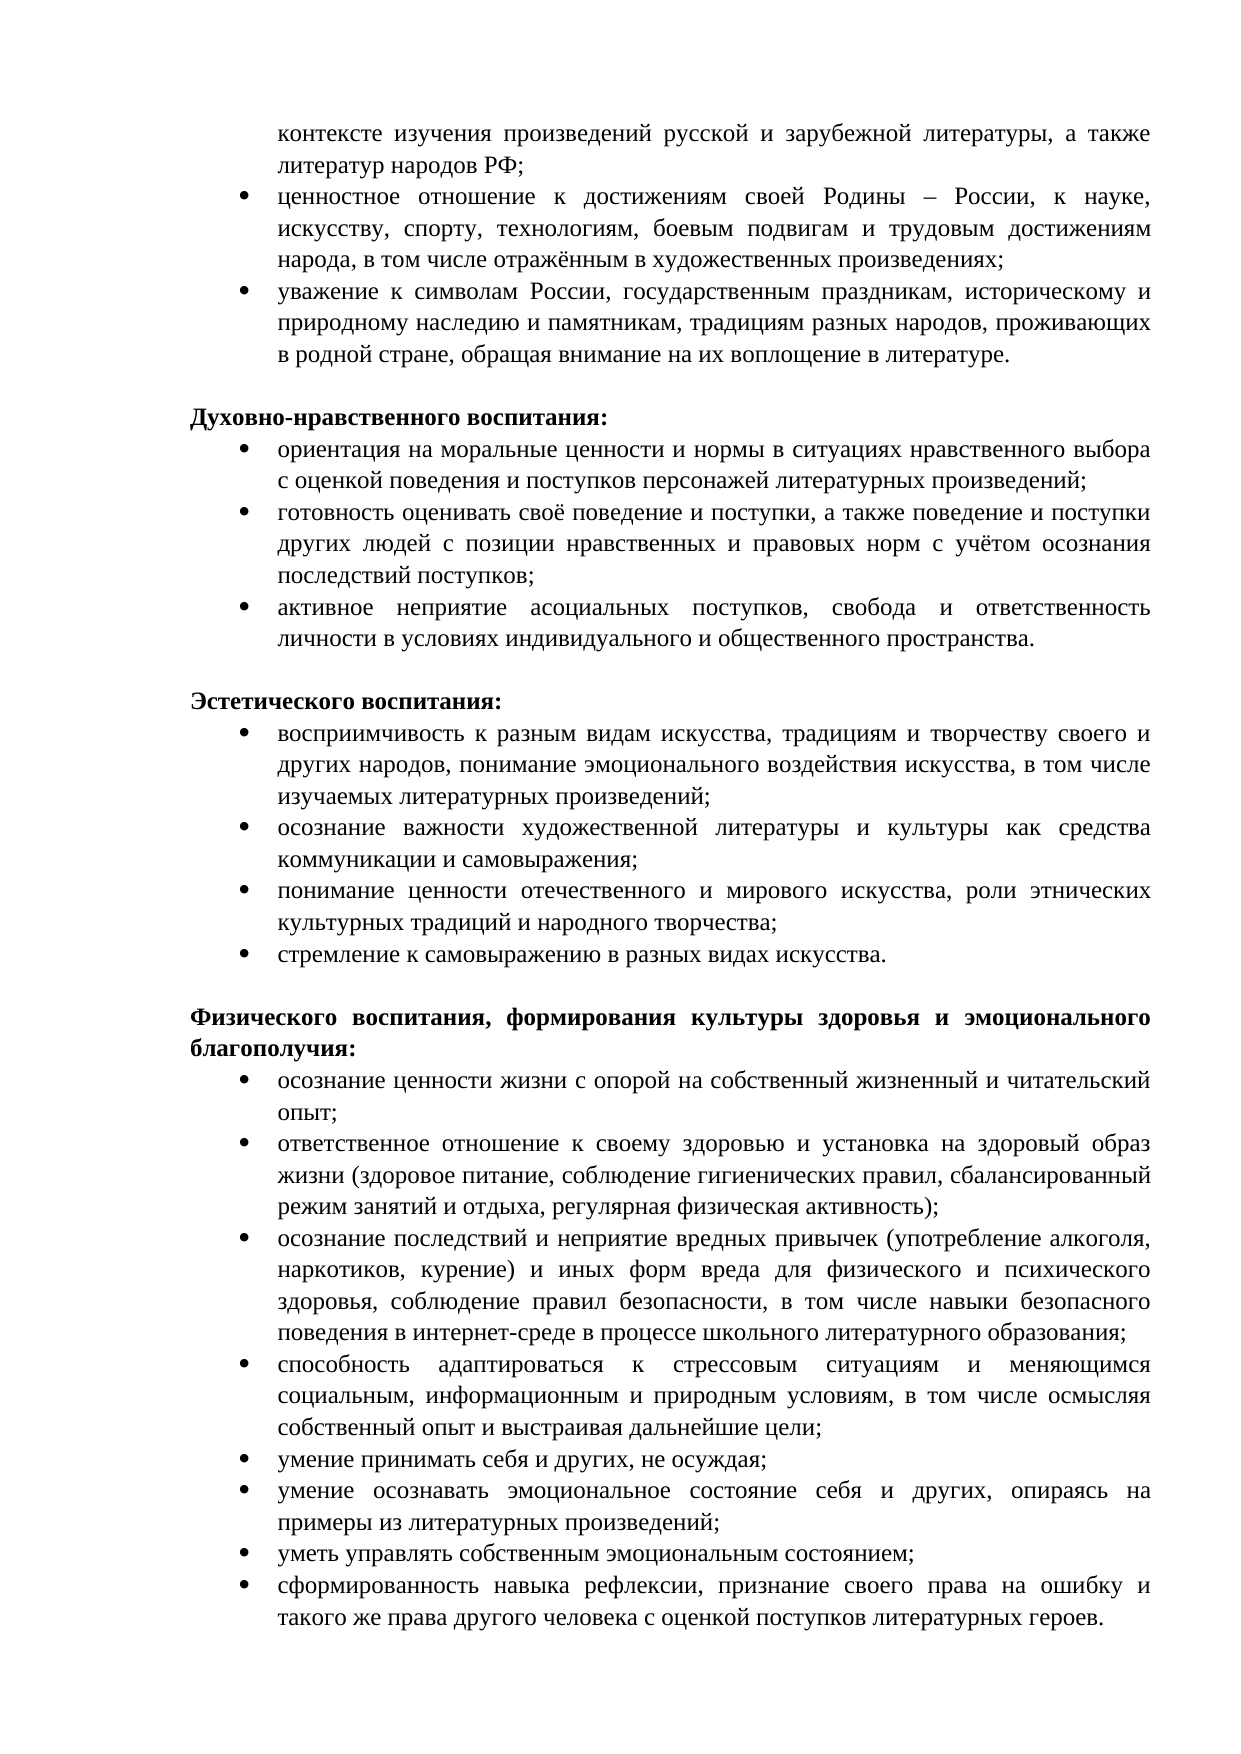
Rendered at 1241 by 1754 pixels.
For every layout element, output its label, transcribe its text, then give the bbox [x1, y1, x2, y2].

list ответственное отношение к своему здоровью и установка на здоровый образ жизни (здоровое питание, соблюдение гигиенических правил, сбалансированный режим занятий и отдыха, регулярная физическая активность); [240, 1128, 1152, 1220]
list активное неприятие асоциальных поступков, свобода и ответственность личности в условиях индивидуального и общественного пространства. [240, 592, 1152, 652]
list сформированность навыка рефлексии, признание своего права на ошибку и такого же права другого человека с оценкой поступков литературных героев. [240, 1570, 1152, 1630]
list уметь управлять собственным эмоциональным состоянием; [240, 1538, 1152, 1567]
list умение принимать себя и других, не осуждая; [240, 1444, 1152, 1472]
list умение осознавать эмоциональное состояние себя и других, опираясь на примеры из литературных произведений; [240, 1475, 1152, 1536]
list стремление к самовыражению в разных видах искусства. [240, 939, 1152, 967]
list готовность оценивать своё поведение и поступки, а также поведение и поступки других людей с позиции нравственных и правовых норм с учётом осознания последствий поступков; [240, 497, 1152, 589]
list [240, 118, 1152, 178]
list ориентация на моральные ценности и нормы в ситуациях нравственного выбора с оценкой поведения и поступков персонажей литературных произведений; [240, 434, 1152, 494]
list осознание важности художественной литературы и культуры как средства коммуникации и самовыражения; [240, 812, 1152, 873]
list понимание ценности отечественного и мирового искусства, роли этнических культурных традиций и народного творчества; [240, 876, 1152, 936]
list осознание ценности жизни с опорой на собственный жизненный и читательский опыт; [240, 1065, 1152, 1125]
text Духовно-нравственного воспитания: [190, 402, 1152, 431]
list осознание последствий и неприятие вредных привычек (употребление алкоголя, наркотиков, курение) и иных форм вреда для физического и психического здоровья, соблюдение правил безопасности, в том числе навыки безопасного поведения в интернет-среде в процессе школьного литературного образования; [240, 1223, 1152, 1346]
text Физического воспитания, формирования культуры здоровья и эмоционального благополучия: [190, 1002, 1152, 1062]
list уважение к символам России, государственным праздникам, историческому и природному наследию и памятникам, традициям разных народов, проживающих в родной стране, обращая внимание на их воплощение в литературе. [240, 276, 1152, 368]
list восприимчивость к разным видам искусства, традициям и творчеству своего и других народов, понимание эмоционального воздействия искусства, в том числе изучаемых литературных произведений; [240, 718, 1152, 810]
list ценностное отношение к достижениям своей Родины – России, к науке, искусству, спорту, технологиям, боевым подвигам и трудовым достижениям народа, в том числе отражённым в художественных произведениях; [240, 181, 1152, 273]
text Эстетического воспитания: [190, 686, 1152, 715]
list способность адаптироваться к стрессовым ситуациям и меняющимся социальным, информационным и природным условиям, в том числе осмысляя собственный опыт и выстраивая дальнейшие цели; [240, 1349, 1152, 1441]
